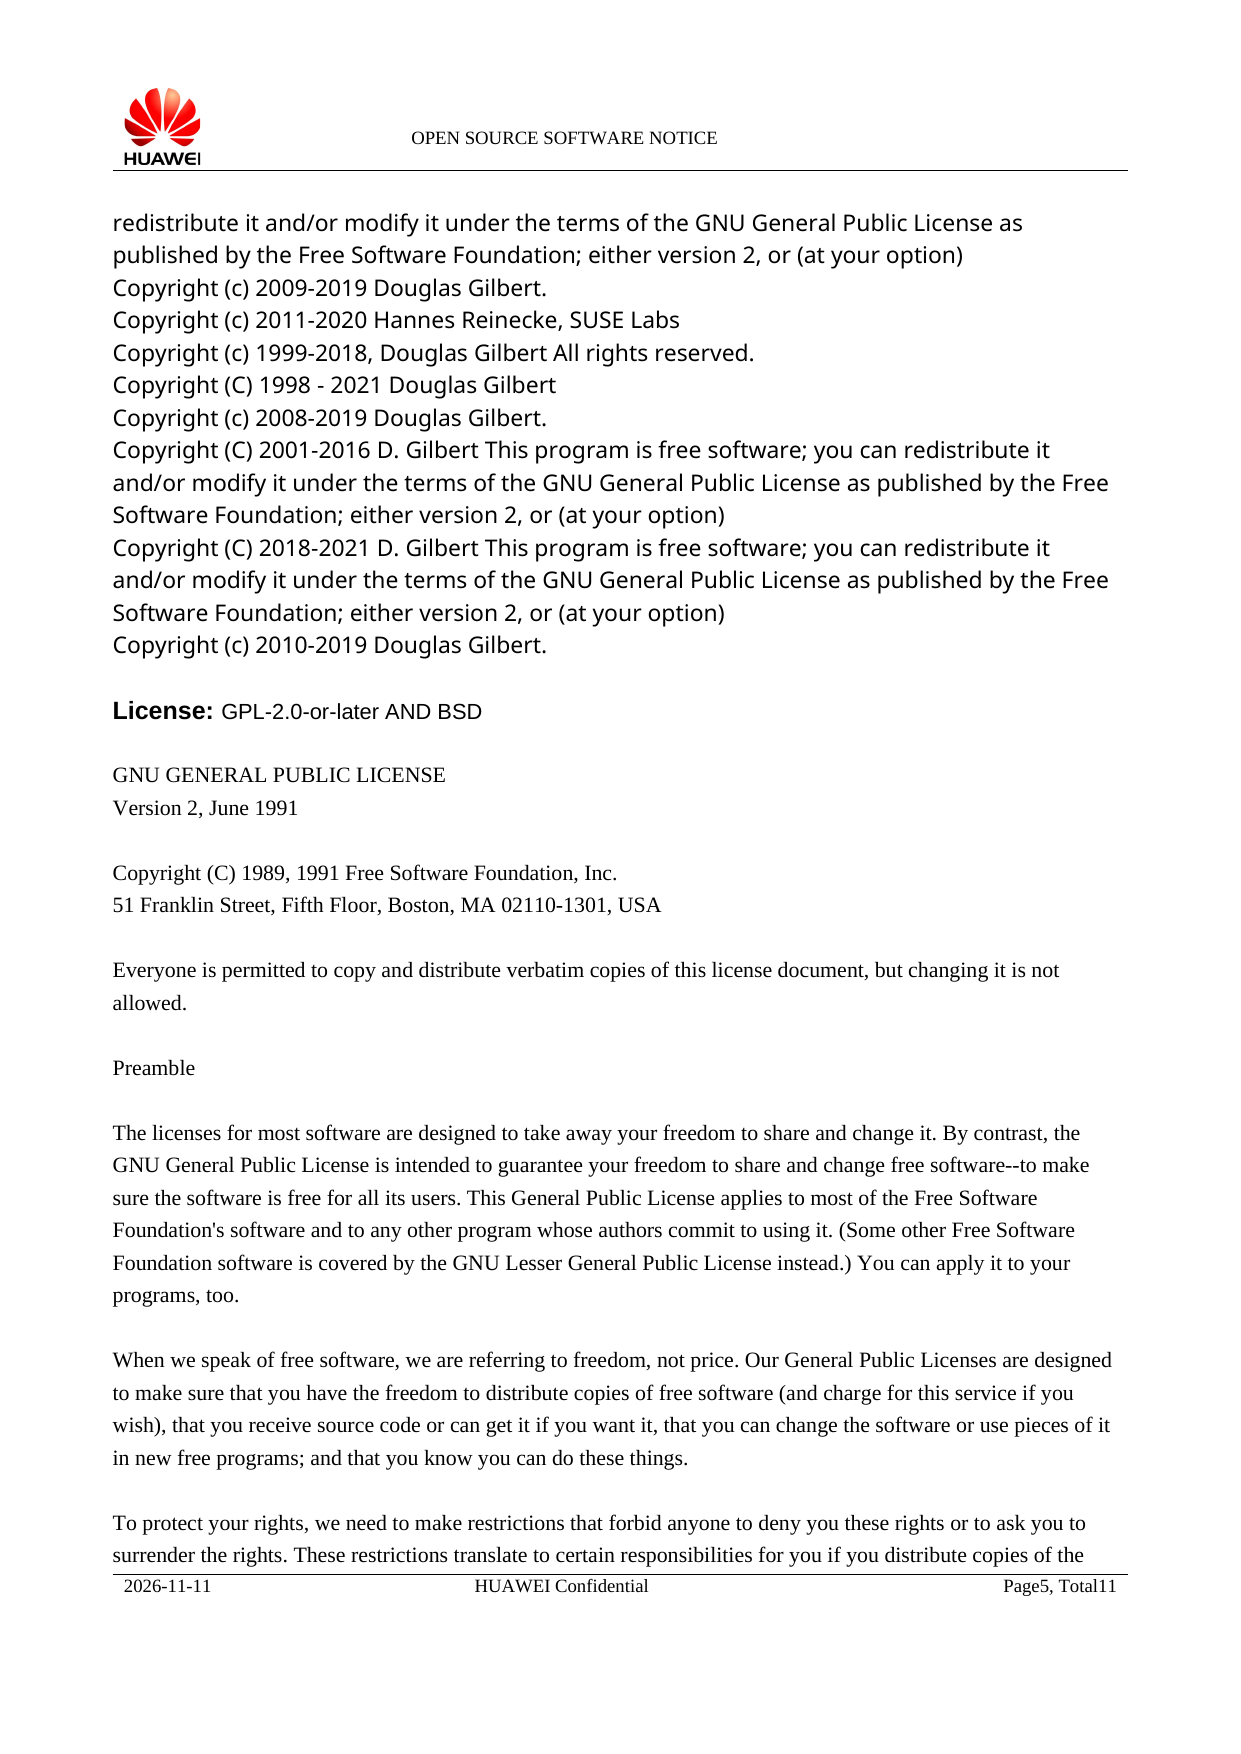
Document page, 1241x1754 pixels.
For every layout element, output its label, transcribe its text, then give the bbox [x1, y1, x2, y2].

text Everyone is permitted to copy and distribute verbatim copies of this license document, but changing it is not allowed. [112, 954, 1128, 1019]
text 51 Franklin Street, Fifth Floor, Boston, MA 02110-1301, USA [112, 889, 1128, 921]
text The licenses for most software are designed to take away your freedom to share and change it. By contrast, the GNU General Public License is intended to guarantee your freedom to share and change free software--to make sure the software is free for all its users. This General Public License applies to most of the Free Software Foundation's software and to any other program whose authors commit to using it. (Some other Free Software Foundation software is covered by the GNU Lesser General Public License instead.) You can apply it to your programs, too. [112, 1116, 1128, 1311]
text License: GPL-2.0-or-later AND BSD [112, 694, 1128, 726]
text Version 2, June 1991 [112, 791, 1128, 824]
text Preamble [112, 1051, 1128, 1084]
text When we speak of free software, we are referring to freedom, not price. Our General Public Licenses are designed to make sure that you have the freedom to distribute copies of free software (and charge for this service if you wish), that you receive source code or can get it if you want it, that you can change the software or use pieces of it in new free programs; and that you know you can do these things. [112, 1344, 1128, 1474]
text GNU GENERAL PUBLIC LICENSE [112, 726, 1128, 791]
text Copyright (C) 1989, 1991 Free Software Foundation, Inc. [112, 856, 1128, 889]
picture [124, 88, 201, 165]
